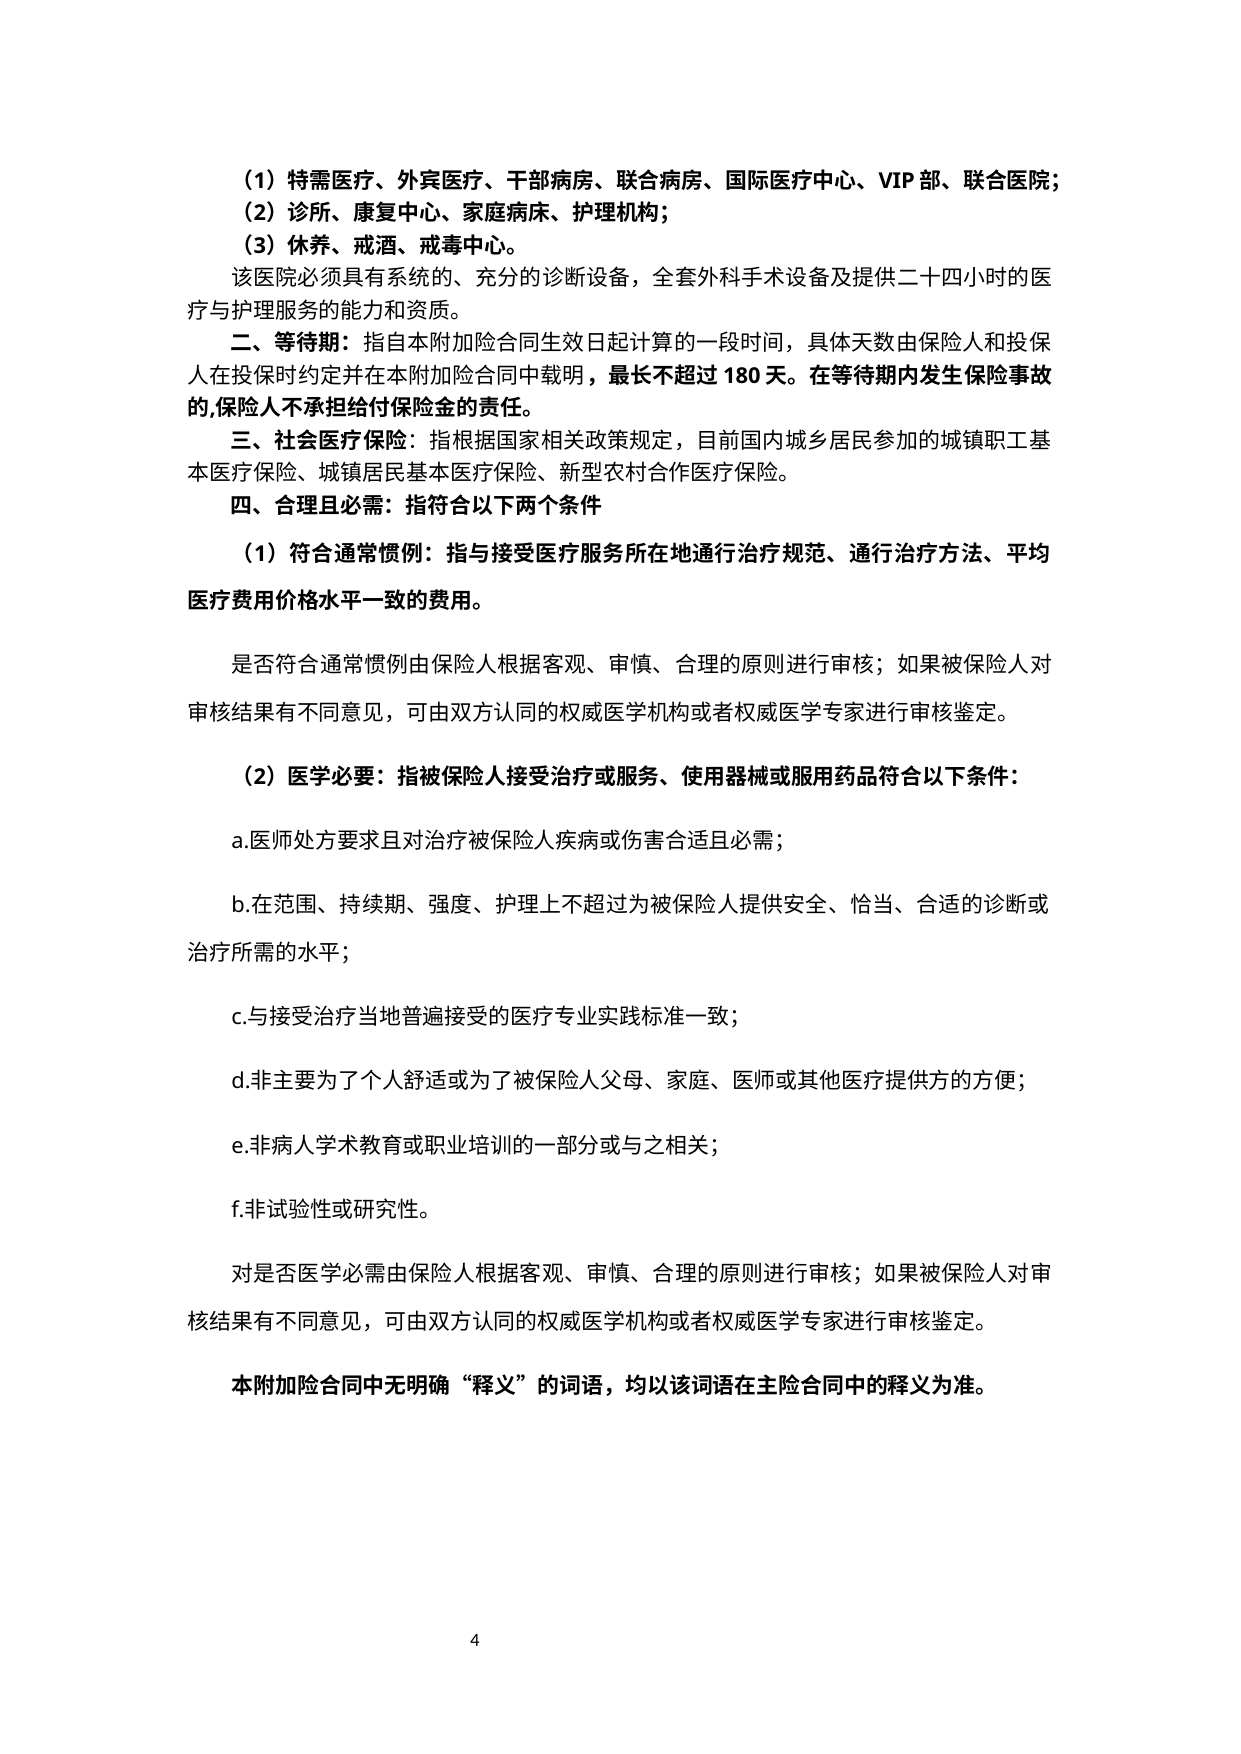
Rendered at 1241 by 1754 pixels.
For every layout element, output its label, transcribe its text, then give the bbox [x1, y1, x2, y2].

text （2）医学必要：指被保险人接受治疗或服务、使用器械或服用药品符合以下条件： [187, 759, 1053, 791]
list 是否符合通常惯例由保险人根据客观、审慎、合理的原则进行审核；如果被保险人对审核结果有不同意见，可由双方认同的权威医学机构或者权威医学专家进行审核鉴定。 [187, 647, 1053, 726]
list 合理且必需：指符合以下两个条件 [187, 487, 1053, 519]
text （1）符合通常惯例：指与接受医疗服务所在地通行治疗规范、通行治疗方法、平均医疗费用价格水平一致的费用。 [187, 536, 1053, 615]
text f.非试验性或研究性。 [187, 1192, 1053, 1224]
list （2）诊所、康复中心、家庭病床、护理机构； [187, 194, 1053, 227]
text b.在范围、持续期、强度、护理上不超过为被保险人提供安全、恰当、合适的诊断或治疗所需的水平； [187, 887, 1053, 967]
list 社会医疗保险：指根据国家相关政策规定，目前国内城乡居民参加的城镇职工基本医疗保险、城镇居民基本医疗保险、新型农村合作医疗保险。 [187, 422, 1053, 487]
list （1）特需医疗、外宾医疗、干部病房、联合病房、国际医疗中心、VIP部、联合医院； [187, 162, 1053, 194]
text a.医师处方要求且对治疗被保险人疾病或伤害合适且必需； [187, 823, 1053, 855]
text e.非病人学术教育或职业培训的一部分或与之相关； [187, 1128, 1053, 1159]
list 等待期：指自本附加险合同生效日起计算的一段时间，具体天数由保险人和投保人在投保时约定并在本附加险合同中载明，最长不超过180天。在等待期内发生保险事故的,保险人不承担给付保险金的责任。 [187, 324, 1053, 422]
list （3）休养、戒酒、戒毒中心。 [187, 227, 1053, 259]
list 该医院必须具有系统的、充分的诊断设备，全套外科手术设备及提供二十四小时的医疗与护理服务的能力和资质。 [187, 259, 1053, 324]
text c.与接受治疗当地普遍接受的医疗专业实践标准一致； [187, 999, 1053, 1031]
text 对是否医学必需由保险人根据客观、审慎、合理的原则进行审核；如果被保险人对审核结果有不同意见，可由双方认同的权威医学机构或者权威医学专家进行审核鉴定。 [187, 1256, 1053, 1336]
text d.非主要为了个人舒适或为了被保险人父母、家庭、医师或其他医疗提供方的方便； [187, 1063, 1053, 1095]
text 本附加险合同中无明确“释义”的词语，均以该词语在主险合同中的释义为准。 [187, 1368, 1053, 1400]
